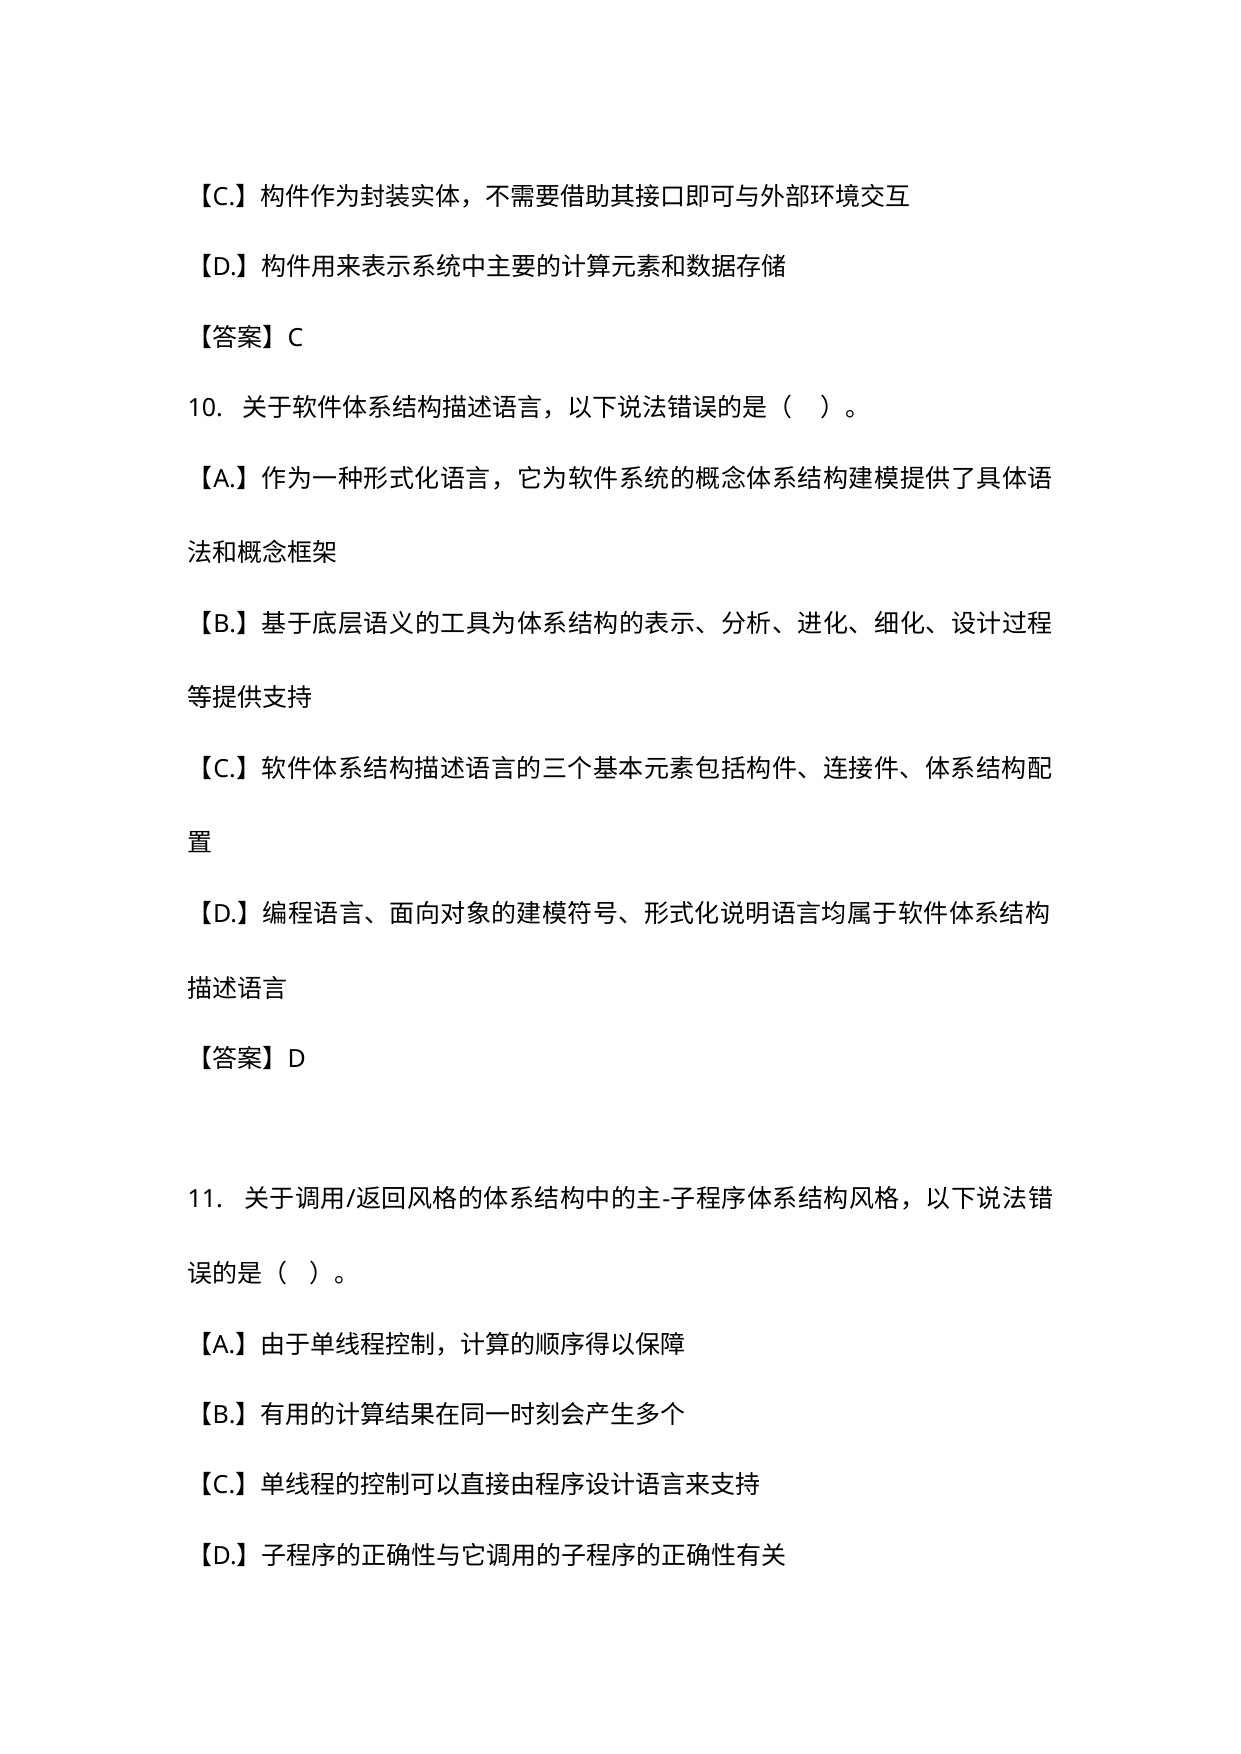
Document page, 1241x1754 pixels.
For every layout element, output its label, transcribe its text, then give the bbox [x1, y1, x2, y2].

text 【C.】构件作为封装实体，不需要借助其接口即可与外部环境交互 [187, 162, 1053, 227]
text 【B.】有用的计算结果在同一时刻会产生多个 [187, 1380, 1053, 1445]
text 【C.】单线程的控制可以直接由程序设计语言来支持 [187, 1451, 1053, 1516]
text 【D.】编程语言、面向对象的建模符号、形式化说明语言均属于软件体系结构描述语言 [187, 879, 1053, 1019]
text 【答案】D [187, 1024, 1053, 1089]
list 关于软件体系结构描述语言，以下说法错误的是（ ）。 [187, 373, 1053, 438]
text 【A.】作为一种形式化语言，它为软件系统的概念体系结构建模提供了具体语法和概念框架 [187, 444, 1053, 583]
text 【C.】软件体系结构描述语言的三个基本元素包括构件、连接件、体系结构配置 [187, 734, 1053, 873]
text 【D.】构件用来表示系统中主要的计算元素和数据存储 [187, 232, 1053, 297]
text 【答案】C [187, 303, 1053, 368]
list 关于调用/返回风格的体系结构中的主-子程序体系结构风格，以下说法错误的是（ ）。 [187, 1164, 1053, 1304]
text 【B.】基于底层语义的工具为体系结构的表示、分析、进化、细化、设计过程等提供支持 [187, 589, 1053, 728]
text 【A.】由于单线程控制，计算的顺序得以保障 [187, 1310, 1053, 1375]
text 【D.】子程序的正确性与它调用的子程序的正确性有关 [187, 1521, 1053, 1586]
